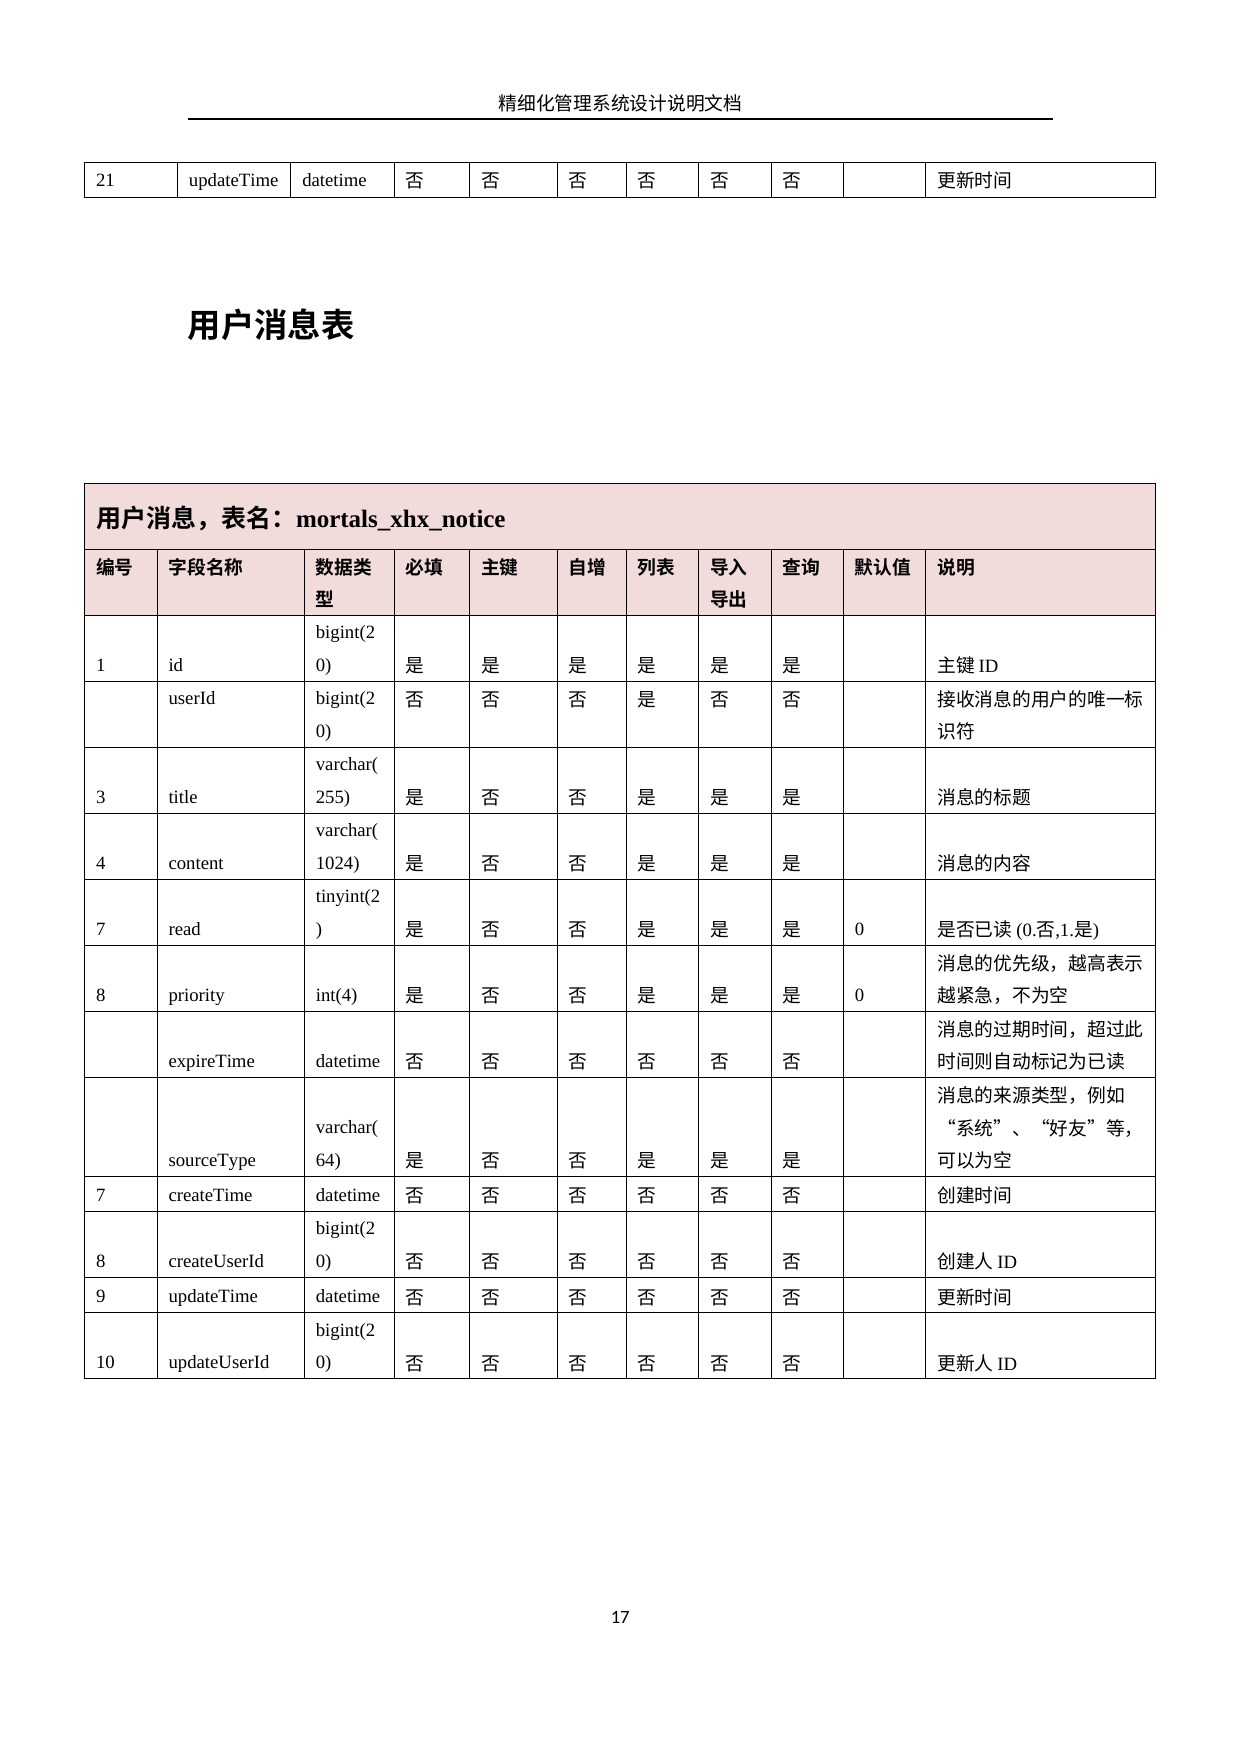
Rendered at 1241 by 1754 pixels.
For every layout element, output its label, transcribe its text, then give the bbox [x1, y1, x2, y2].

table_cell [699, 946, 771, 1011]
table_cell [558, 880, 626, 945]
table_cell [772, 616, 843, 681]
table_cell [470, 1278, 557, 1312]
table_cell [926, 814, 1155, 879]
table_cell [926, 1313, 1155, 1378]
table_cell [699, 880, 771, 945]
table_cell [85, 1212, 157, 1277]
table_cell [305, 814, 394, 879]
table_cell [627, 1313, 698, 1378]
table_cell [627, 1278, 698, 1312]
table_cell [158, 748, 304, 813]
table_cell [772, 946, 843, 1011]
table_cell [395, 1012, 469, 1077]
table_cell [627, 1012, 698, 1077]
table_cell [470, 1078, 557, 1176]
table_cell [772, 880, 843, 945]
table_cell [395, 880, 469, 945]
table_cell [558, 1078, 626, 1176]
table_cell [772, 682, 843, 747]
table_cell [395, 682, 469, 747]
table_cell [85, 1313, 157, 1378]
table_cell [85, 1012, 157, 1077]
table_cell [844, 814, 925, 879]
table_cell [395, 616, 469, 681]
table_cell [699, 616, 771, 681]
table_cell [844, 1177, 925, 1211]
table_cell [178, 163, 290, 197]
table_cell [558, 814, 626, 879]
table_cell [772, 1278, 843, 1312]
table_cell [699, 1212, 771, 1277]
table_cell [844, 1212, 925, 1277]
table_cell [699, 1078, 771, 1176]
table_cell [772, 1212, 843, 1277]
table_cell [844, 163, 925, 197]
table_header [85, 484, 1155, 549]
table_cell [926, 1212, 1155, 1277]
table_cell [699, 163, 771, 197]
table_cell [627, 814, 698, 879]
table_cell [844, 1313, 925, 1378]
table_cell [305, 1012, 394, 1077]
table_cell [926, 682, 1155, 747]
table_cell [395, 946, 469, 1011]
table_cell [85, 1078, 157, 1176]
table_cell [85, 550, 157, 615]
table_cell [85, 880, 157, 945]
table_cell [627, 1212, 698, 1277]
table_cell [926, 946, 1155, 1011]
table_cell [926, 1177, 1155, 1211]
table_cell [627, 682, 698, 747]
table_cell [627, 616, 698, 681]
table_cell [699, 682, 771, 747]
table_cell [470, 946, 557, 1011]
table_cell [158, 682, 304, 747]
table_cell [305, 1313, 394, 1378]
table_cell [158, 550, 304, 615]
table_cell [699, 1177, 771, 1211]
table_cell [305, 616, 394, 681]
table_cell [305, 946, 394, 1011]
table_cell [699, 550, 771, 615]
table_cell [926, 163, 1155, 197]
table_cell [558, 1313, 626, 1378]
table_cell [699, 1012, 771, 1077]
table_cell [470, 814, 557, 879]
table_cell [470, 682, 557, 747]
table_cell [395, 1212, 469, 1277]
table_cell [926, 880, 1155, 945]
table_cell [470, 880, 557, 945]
subtitle 用户消息表 [187, 290, 1053, 355]
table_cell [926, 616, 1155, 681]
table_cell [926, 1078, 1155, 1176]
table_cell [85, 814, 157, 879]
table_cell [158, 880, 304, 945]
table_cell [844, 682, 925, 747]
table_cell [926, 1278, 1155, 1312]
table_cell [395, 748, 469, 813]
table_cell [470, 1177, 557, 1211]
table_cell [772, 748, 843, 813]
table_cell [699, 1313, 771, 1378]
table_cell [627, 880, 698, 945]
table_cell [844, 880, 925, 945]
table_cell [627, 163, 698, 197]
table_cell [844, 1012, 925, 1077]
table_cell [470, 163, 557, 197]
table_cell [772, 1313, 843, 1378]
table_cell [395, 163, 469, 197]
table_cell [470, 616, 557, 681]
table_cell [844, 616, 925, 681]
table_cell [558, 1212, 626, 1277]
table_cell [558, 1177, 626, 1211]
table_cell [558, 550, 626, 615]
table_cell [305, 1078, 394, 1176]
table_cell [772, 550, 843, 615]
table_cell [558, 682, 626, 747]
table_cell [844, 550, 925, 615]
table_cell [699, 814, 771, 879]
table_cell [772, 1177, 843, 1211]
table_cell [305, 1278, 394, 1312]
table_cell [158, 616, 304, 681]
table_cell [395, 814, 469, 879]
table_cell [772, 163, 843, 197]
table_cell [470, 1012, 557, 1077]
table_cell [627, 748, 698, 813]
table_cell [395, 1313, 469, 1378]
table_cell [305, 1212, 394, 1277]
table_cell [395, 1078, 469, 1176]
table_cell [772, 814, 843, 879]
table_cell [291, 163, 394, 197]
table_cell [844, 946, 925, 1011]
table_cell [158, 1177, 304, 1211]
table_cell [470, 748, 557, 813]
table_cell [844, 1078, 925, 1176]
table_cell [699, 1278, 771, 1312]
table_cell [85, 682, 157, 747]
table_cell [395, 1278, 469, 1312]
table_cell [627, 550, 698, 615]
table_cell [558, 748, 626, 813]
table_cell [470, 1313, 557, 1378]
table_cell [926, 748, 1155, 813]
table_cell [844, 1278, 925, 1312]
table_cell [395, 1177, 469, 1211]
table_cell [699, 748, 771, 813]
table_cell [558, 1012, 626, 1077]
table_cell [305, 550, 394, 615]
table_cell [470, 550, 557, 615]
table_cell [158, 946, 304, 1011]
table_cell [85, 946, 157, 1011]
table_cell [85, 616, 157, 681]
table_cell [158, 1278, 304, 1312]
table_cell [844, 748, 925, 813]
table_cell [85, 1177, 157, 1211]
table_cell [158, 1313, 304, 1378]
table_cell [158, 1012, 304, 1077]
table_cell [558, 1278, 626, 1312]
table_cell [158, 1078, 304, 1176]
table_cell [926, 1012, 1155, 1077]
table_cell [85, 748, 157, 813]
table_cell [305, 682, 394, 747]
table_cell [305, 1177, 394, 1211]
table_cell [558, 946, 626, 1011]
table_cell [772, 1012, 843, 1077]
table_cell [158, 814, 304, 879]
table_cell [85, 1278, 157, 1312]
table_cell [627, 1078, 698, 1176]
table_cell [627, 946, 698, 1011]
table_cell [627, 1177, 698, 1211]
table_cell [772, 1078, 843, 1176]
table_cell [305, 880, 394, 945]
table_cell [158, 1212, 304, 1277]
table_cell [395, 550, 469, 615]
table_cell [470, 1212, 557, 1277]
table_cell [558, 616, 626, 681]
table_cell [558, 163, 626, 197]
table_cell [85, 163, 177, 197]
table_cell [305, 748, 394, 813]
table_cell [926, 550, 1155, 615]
